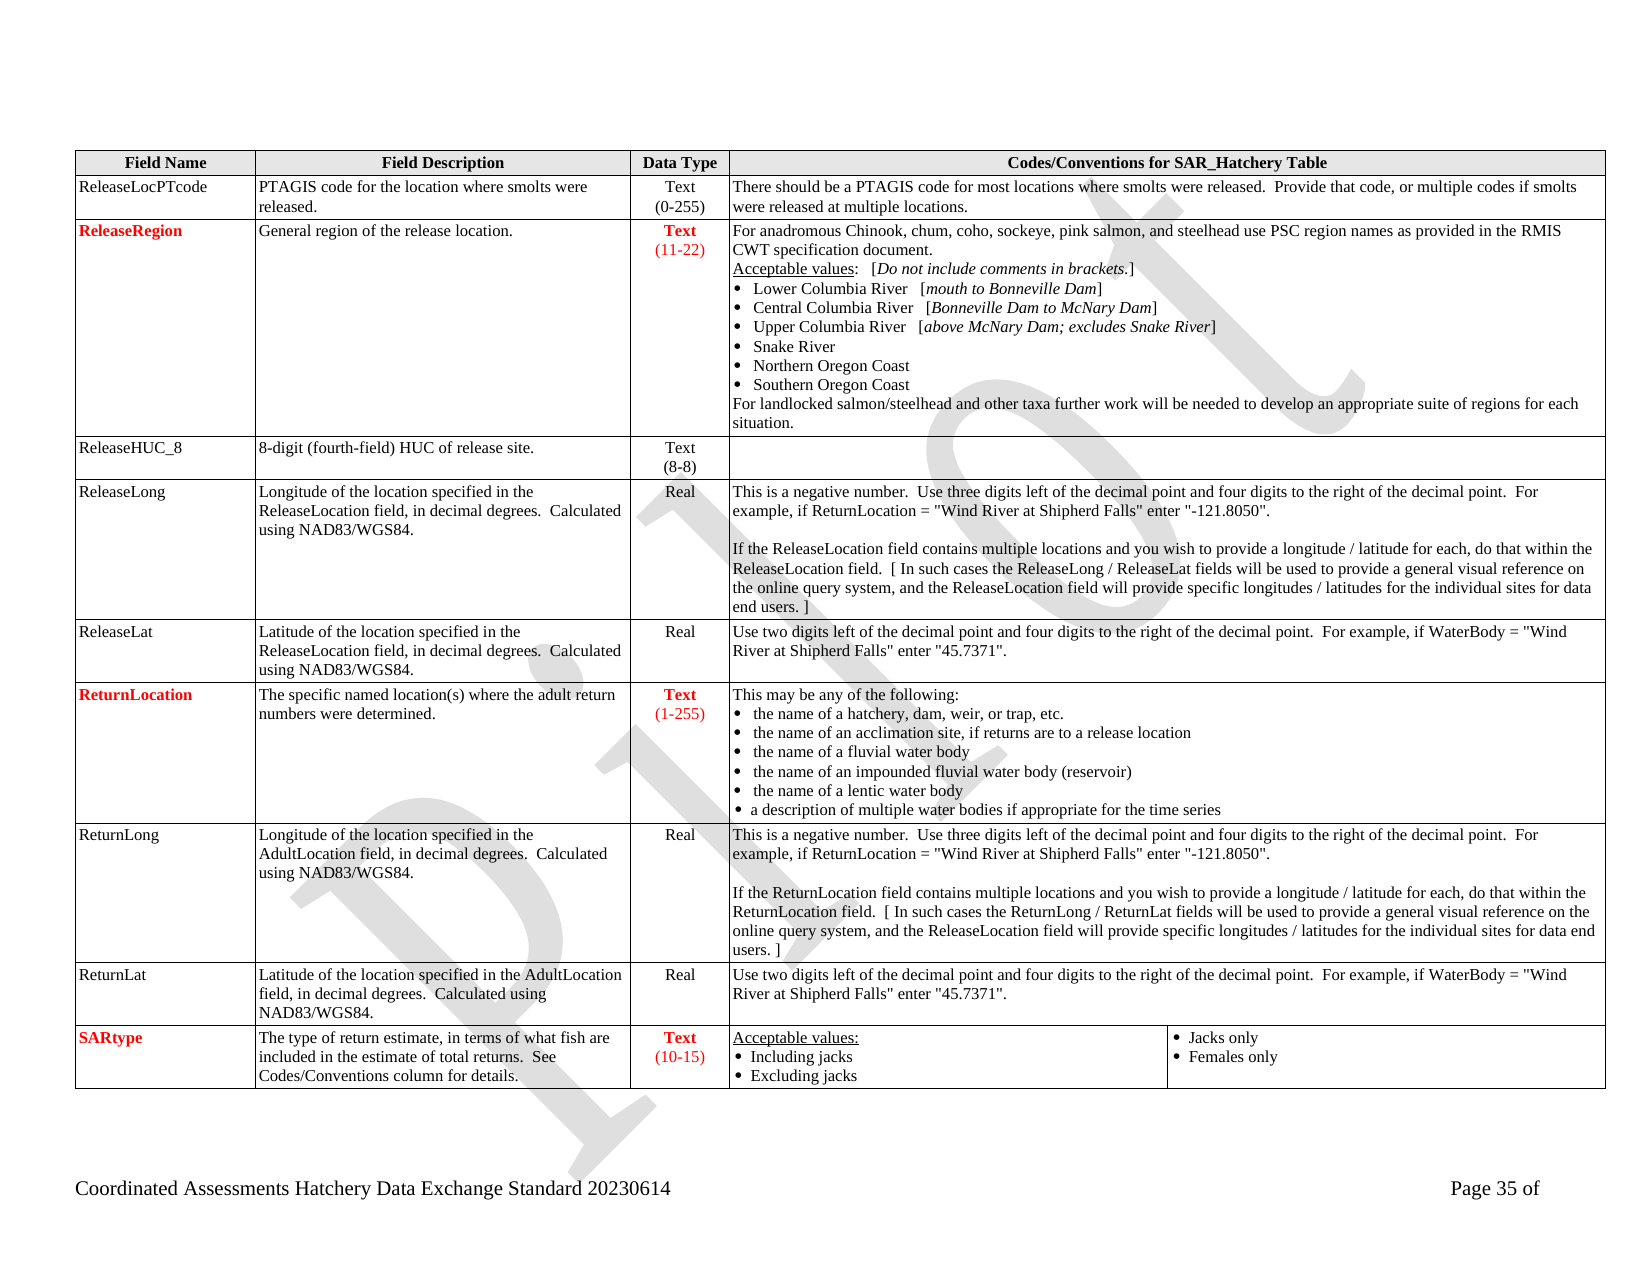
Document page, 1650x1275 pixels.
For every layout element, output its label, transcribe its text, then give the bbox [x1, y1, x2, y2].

table_cell Text (10-15) [631, 1026, 729, 1088]
table_cell PTAGIS code for the location where smolts were released. [256, 176, 630, 218]
table_cell Jacks only Females only [1168, 1026, 1605, 1088]
table_cell 8-digit (fourth-field) HUC of release site. [256, 437, 630, 479]
table_cell ReturnLat [76, 963, 255, 1025]
table_cell Longitude of the location specified in the ReleaseLocation field, in decimal degrees. Calculated using NAD83/WGS84. [256, 480, 630, 619]
table_cell Text (11-22) [631, 220, 729, 436]
table_cell Use two digits left of the decimal point and four digits to the right of the decimal point. For example, if WaterBody = "Wind River at Shipherd Falls" enter "45.7371". [730, 963, 1605, 1025]
table_cell Real [631, 620, 729, 682]
table_cell Latitude of the location specified in the ReleaseLocation field, in decimal degrees. Calculated using NAD83/WGS84. [256, 620, 630, 682]
table_cell Text (0-255) [631, 176, 729, 218]
table_cell Text (8-8) [631, 437, 729, 479]
table_cell SARtype [76, 1026, 255, 1088]
table_header Data Type [631, 151, 729, 175]
table_cell ReleaseLocPTcode [76, 176, 255, 218]
table_cell [730, 437, 1605, 479]
table_header Codes/Conventions for SAR_Hatchery Table [730, 151, 1605, 175]
table_cell Latitude of the location specified in the AdultLocation field, in decimal degrees. Calculated using NAD83/WGS84. [256, 963, 630, 1025]
table_cell Use two digits left of the decimal point and four digits to the right of the decimal point. For example, if WaterBody = "Wind River at Shipherd Falls" enter "45.7371". [730, 620, 1605, 682]
table_header Field Description [256, 151, 630, 175]
table_cell This may be any of the following: the name of a hatchery, dam, weir, or trap, etc. the name of an acclimation site, if returns are to a release location the name of a fluvial water body the name of an impounded fluvial water body (reservoir) the name of a lentic water body a description of multiple water bodies if appropriate for the time series [730, 683, 1605, 822]
table_cell Acceptable values: Including jacks Excluding jacks [730, 1026, 1167, 1088]
table_cell ReleaseRegion [76, 220, 255, 436]
table_cell ReleaseLat [76, 620, 255, 682]
table_cell ReleaseLong [76, 480, 255, 619]
table_cell Real [631, 824, 729, 962]
table_cell General region of the release location. [256, 220, 630, 436]
table_cell There should be a PTAGIS code for most locations where smolts were released. Provide that code, or multiple codes if smolts were released at multiple locations. [730, 176, 1605, 218]
table_header Field Name [76, 151, 255, 175]
table_cell For anadromous Chinook, chum, coho, sockeye, pink salmon, and steelhead use PSC region names as provided in the RMIS CWT specification document. Acceptable values: [Do not include comments in brackets.] Lower Columbia River [mouth to Bonneville Dam] Central Columbia River [Bonneville Dam to McNary Dam] Upper Columbia River [above McNary Dam; excludes Snake River] Snake River Northern Oregon Coast Southern Oregon Coast For landlocked salmon/steelhead and other taxa further work will be needed to develop an appropriate suite of regions for each situation. [730, 220, 1605, 436]
table_cell The type of return estimate, in terms of what fish are included in the estimate of total returns. See Codes/Conventions column for details. [256, 1026, 630, 1088]
table_cell ReleaseHUC_8 [76, 437, 255, 479]
table_cell The specific named location(s) where the adult return numbers were determined. [256, 683, 630, 822]
table_cell ReturnLong [76, 824, 255, 962]
table_cell Longitude of the location specified in the AdultLocation field, in decimal degrees. Calculated using NAD83/WGS84. [256, 824, 630, 962]
table_cell Real [631, 963, 729, 1025]
table_cell Text (1-255) [631, 683, 729, 822]
table_cell ReturnLocation [76, 683, 255, 822]
table_cell Real [631, 480, 729, 619]
table_cell This is a negative number. Use three digits left of the decimal point and four digits to the right of the decimal point. For example, if ReturnLocation = "Wind River at Shipherd Falls" enter "-121.8050". If the ReturnLocation field contains multiple locations and you wish to provide a longitude / latitude for each, do that within the ReturnLocation field. [ In such cases the ReturnLong / ReturnLat fields will be used to provide a general visual reference on the online query system, and the ReleaseLocation field will provide specific longitudes / latitudes for the individual sites for data end users. ] [730, 824, 1605, 962]
table_cell This is a negative number. Use three digits left of the decimal point and four digits to the right of the decimal point. For example, if ReturnLocation = "Wind River at Shipherd Falls" enter "-121.8050". If the ReleaseLocation field contains multiple locations and you wish to provide a longitude / latitude for each, do that within the ReleaseLocation field. [ In such cases the ReleaseLong / ReleaseLat fields will be used to provide a general visual reference on the online query system, and the ReleaseLocation field will provide specific longitudes / latitudes for the individual sites for data end users. ] [730, 480, 1605, 619]
